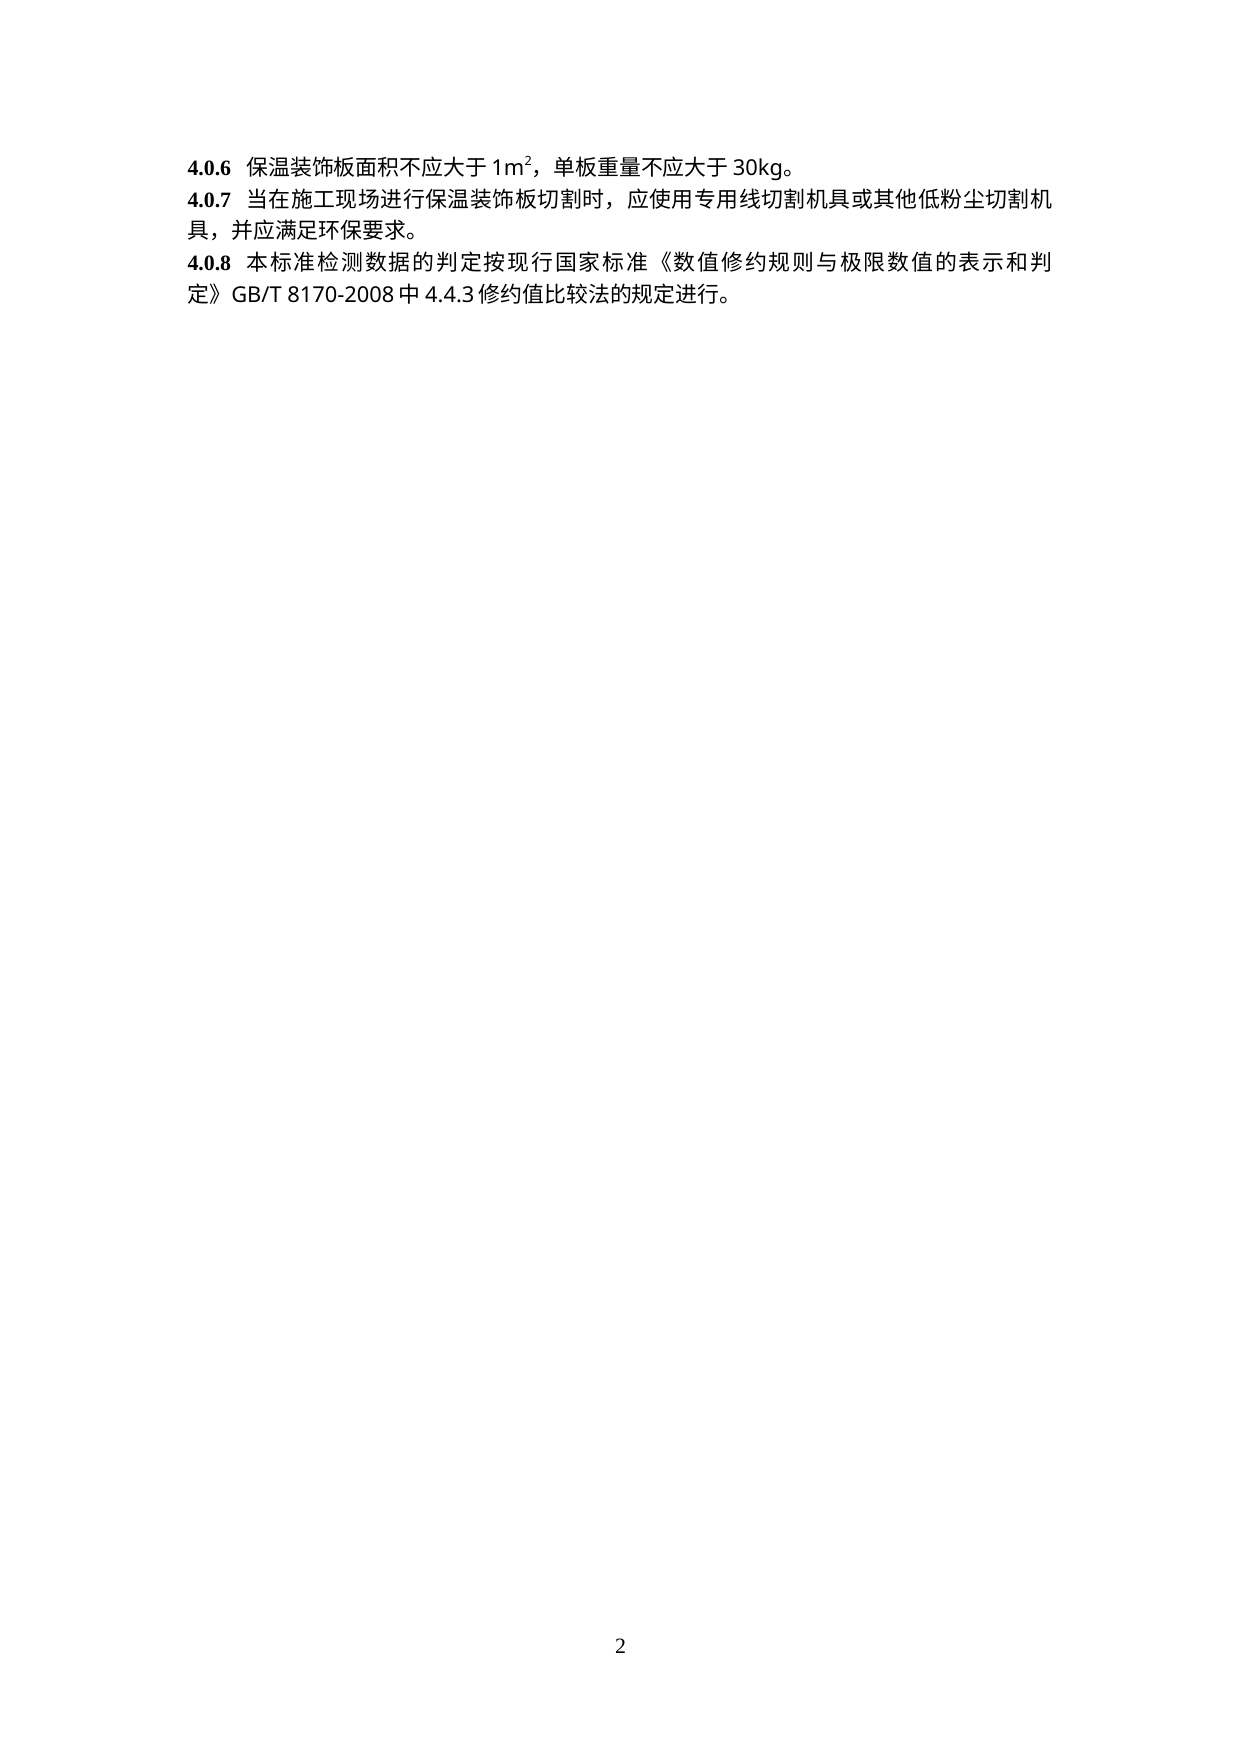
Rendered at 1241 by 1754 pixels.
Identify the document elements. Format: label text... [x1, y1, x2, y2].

list 本标准检测数据的判定按现行国家标准《数值修约规则与极限数值的表示和判定》GB/T 8170-2008中4.4.3修约值比较法的规定进行。 [187, 245, 1053, 308]
list 当在施工现场进行保温装饰板切割时，应使用专用线切割机具或其他低粉尘切割机具，并应满足环保要求。 [187, 182, 1053, 245]
list 保温装饰板面积不应大于1m2，单板重量不应大于30kg。 [187, 150, 1053, 182]
